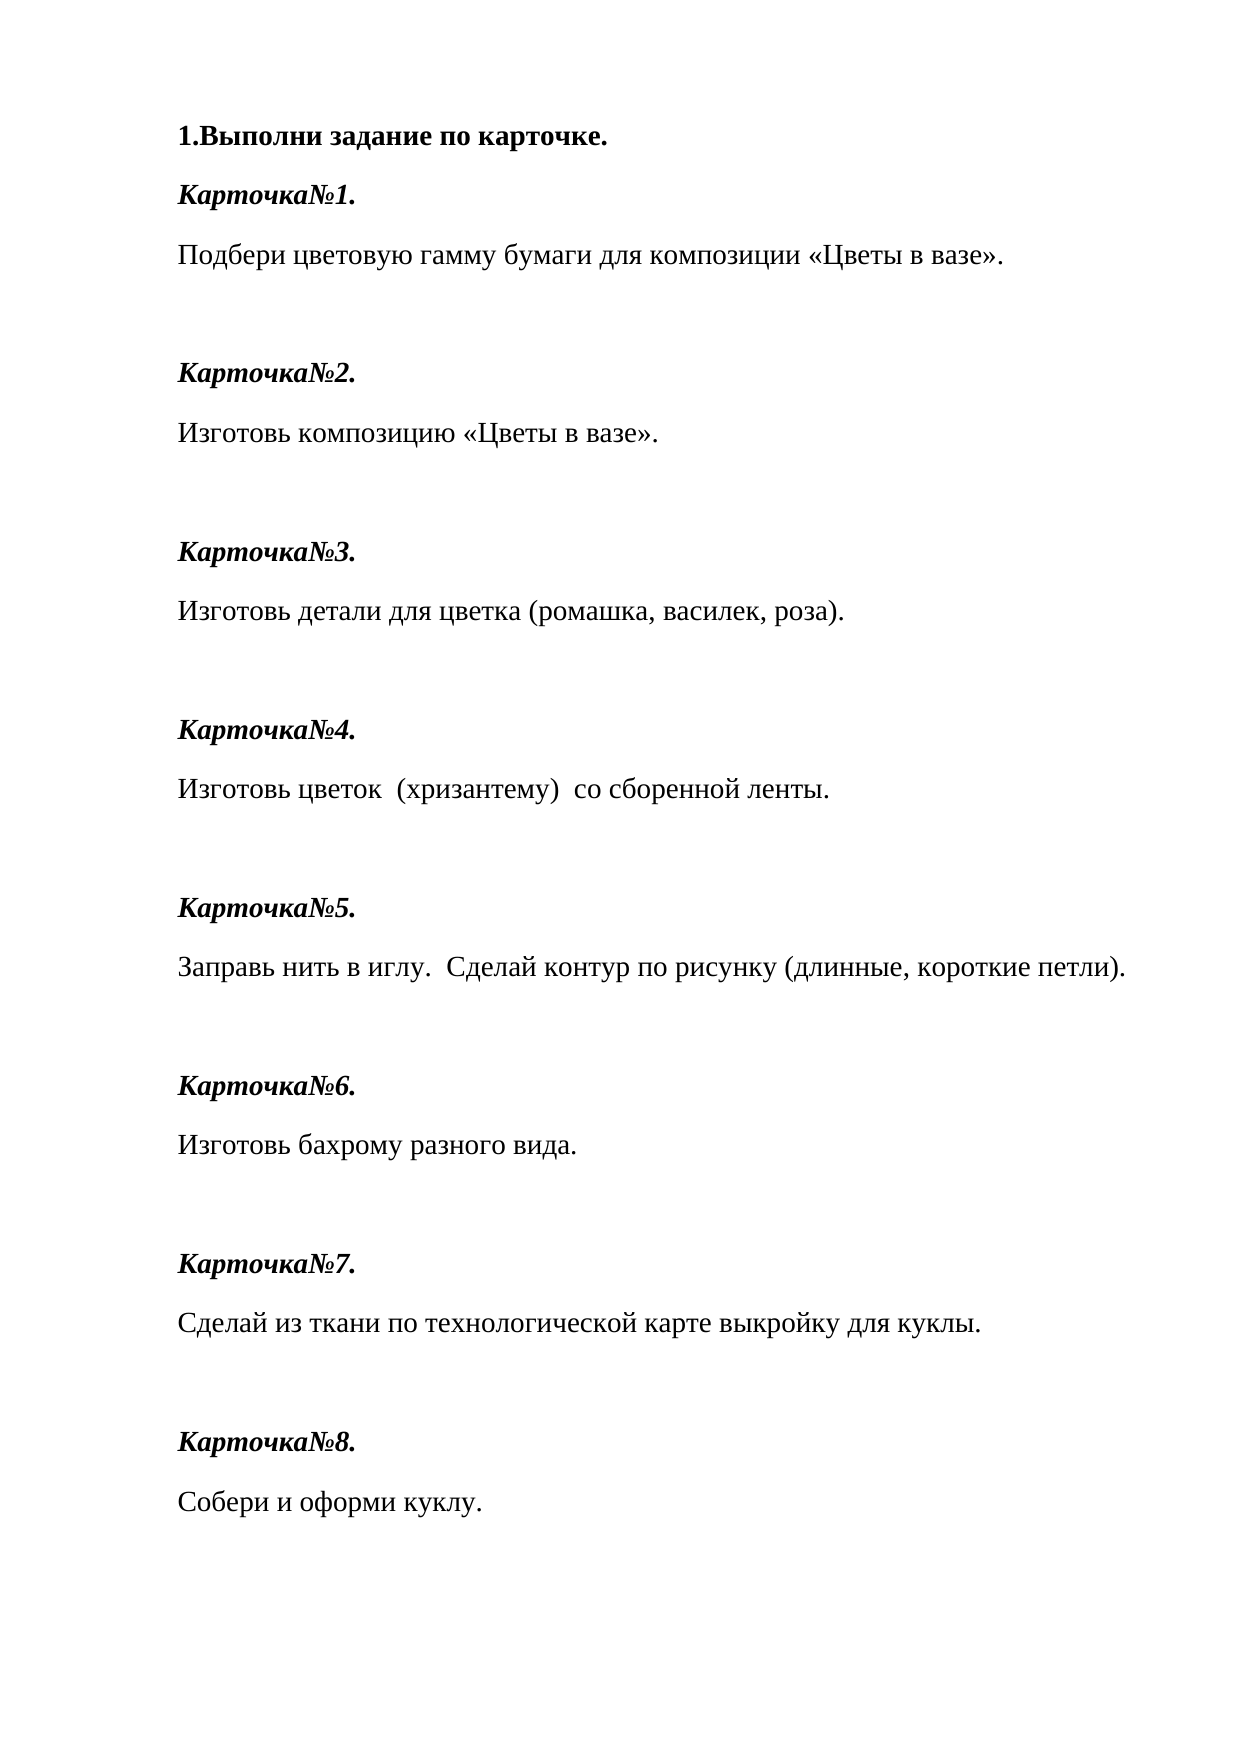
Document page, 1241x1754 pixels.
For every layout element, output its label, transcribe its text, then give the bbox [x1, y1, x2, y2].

text Карточка№3. [177, 534, 1152, 567]
text Собери и оформи куклу. [177, 1484, 1152, 1517]
text Карточка№5. [177, 890, 1152, 923]
text Подбери цветовую гамму бумаги для композиции «Цветы в вазе». [177, 237, 1152, 270]
text Изготовь композицию «Цветы в вазе». [177, 415, 1152, 448]
text Сделай из ткани по технологической карте выкройку для куклы. [177, 1306, 1152, 1339]
text Карточка№8. [177, 1424, 1152, 1458]
text Изготовь цветок (хризантему) со сборенной ленты. [177, 771, 1152, 805]
text Изготовь детали для цветка (ромашка, василек, роза). [177, 593, 1152, 627]
text Карточка№7. [177, 1246, 1152, 1280]
text Карточка№6. [177, 1068, 1152, 1102]
text Изготовь бахрому разного вида. [177, 1127, 1152, 1161]
text 1.Выполни задание по карточке. [177, 118, 1152, 152]
text Карточка№1. [177, 177, 1152, 211]
text Карточка№2. [177, 356, 1152, 389]
text Заправь нить в иглу. Сделай контур по рисунку (длинные, короткие петли). [177, 949, 1152, 983]
text Карточка№4. [177, 712, 1152, 745]
